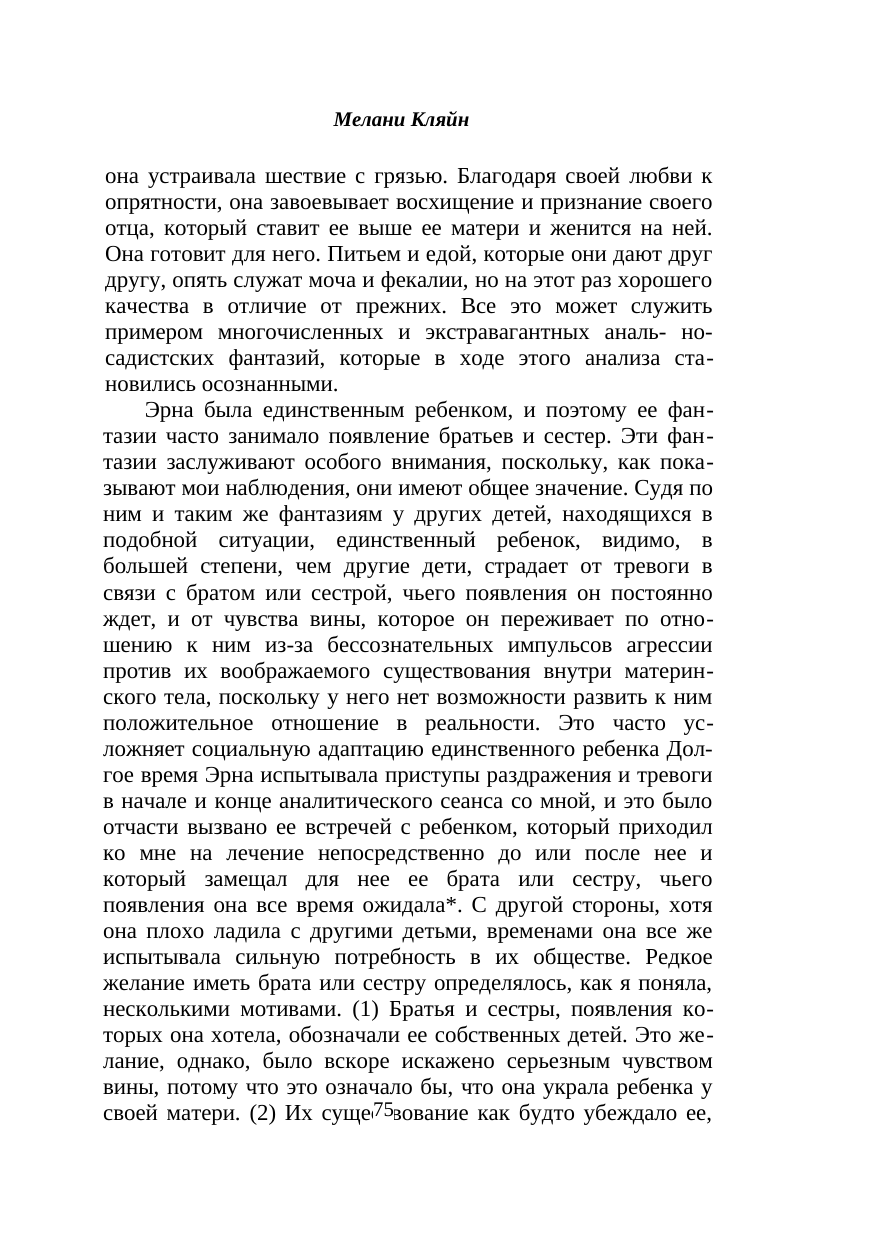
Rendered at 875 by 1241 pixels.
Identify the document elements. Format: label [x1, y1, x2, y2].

text [103, 397, 714, 1126]
text [105, 162, 714, 397]
